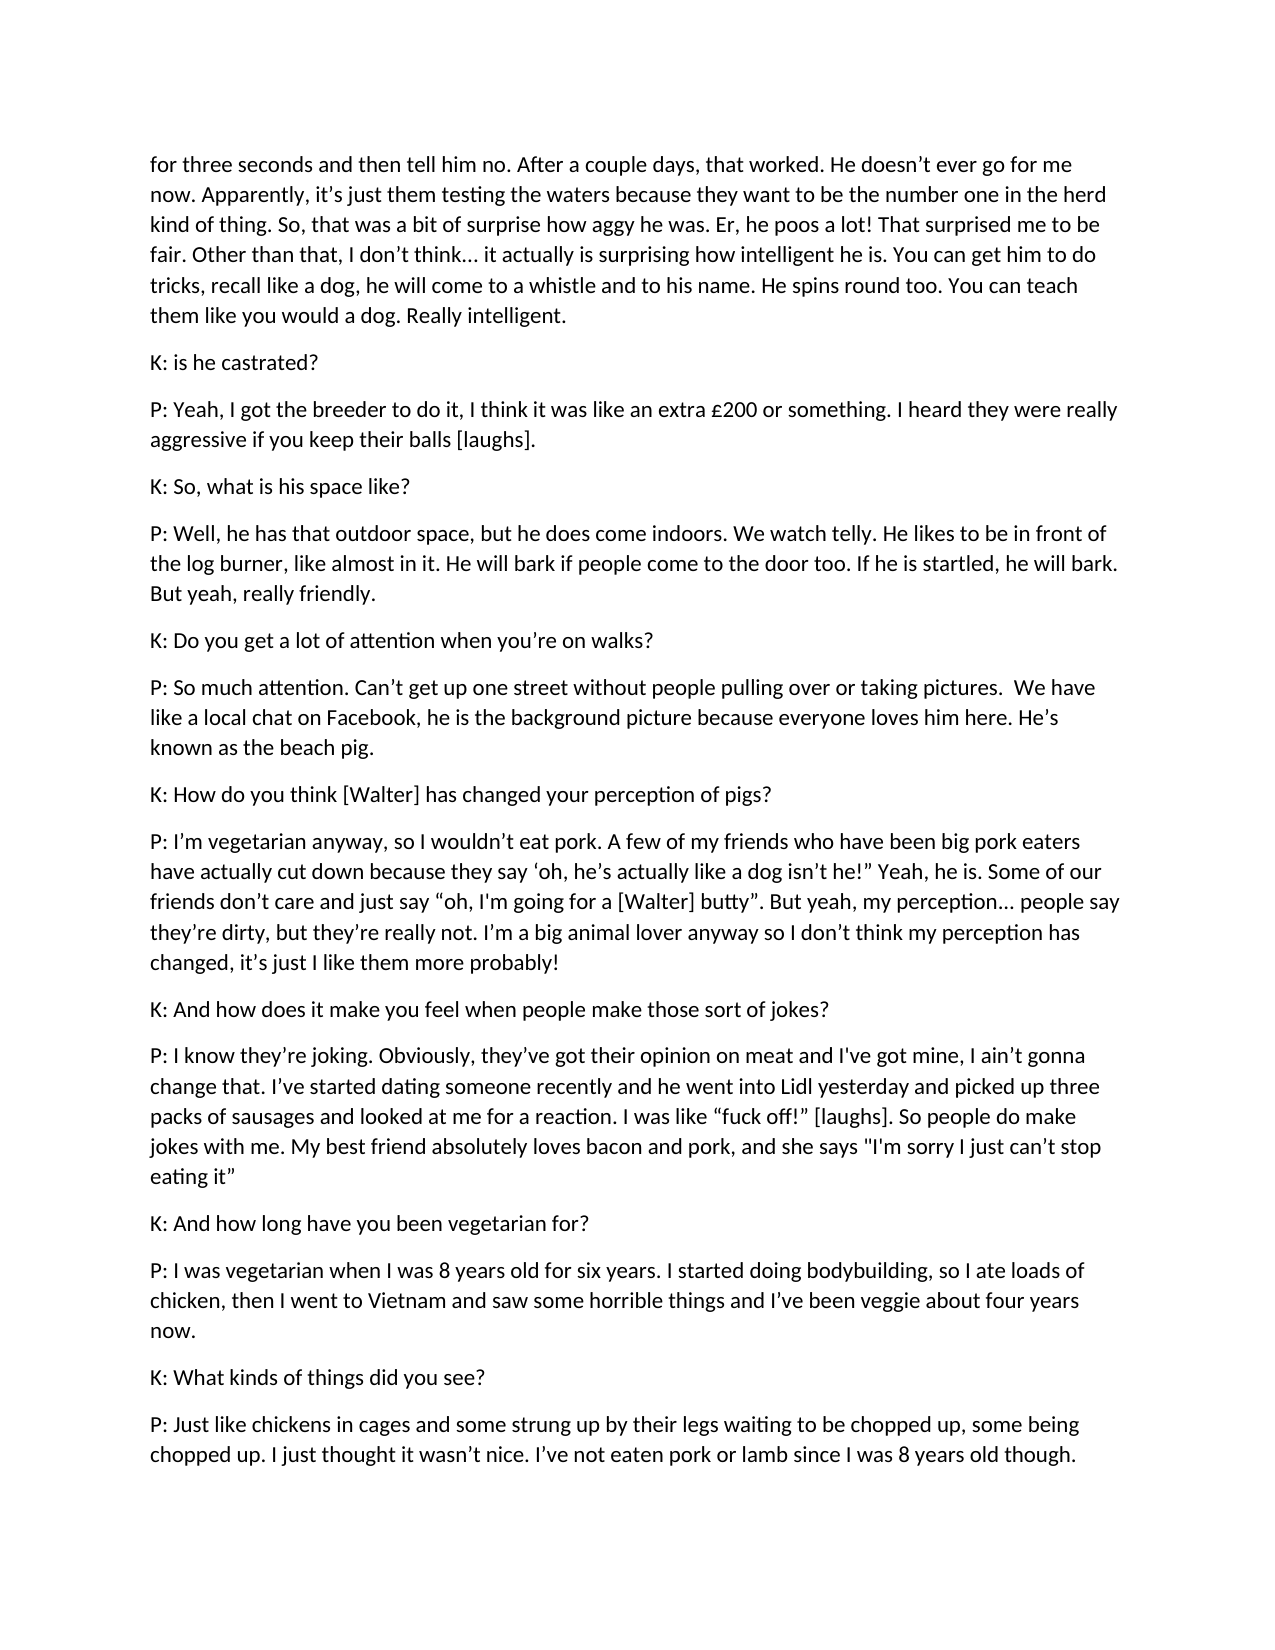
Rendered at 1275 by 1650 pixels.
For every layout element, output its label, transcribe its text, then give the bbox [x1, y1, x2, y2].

text P: So much attention. Can’t get up one street without people pulling over or taking pictures. We have like a local chat on Facebook, he is the background picture because everyone loves him here. He’s known as the beach pig. [150, 673, 1125, 761]
text K: And how long have you been vegetarian for? [150, 1209, 1125, 1237]
text P: Well, he has that outdoor space, but he does come indoors. We watch telly. He likes to be in front of the log burner, like almost in it. He will bark if people come to the door too. If he is startled, he will bark. But yeah, really friendly. [150, 519, 1125, 607]
text K: So, what is his space like? [150, 472, 1125, 500]
text P: I’m vegetarian anyway, so I wouldn’t eat pork. A few of my friends who have been big pork eaters have actually cut down because they say ‘oh, he’s actually like a dog isn’t he!” Yeah, he is. Some of our friends don’t care and just say “oh, I'm going for a [Walter] butty”. But yeah, my perception... people say they’re dirty, but they’re really not. I’m a big animal lover anyway so I don’t think my perception has changed, it’s just I like them more probably! [150, 827, 1125, 976]
text K: How do you think [Walter] has changed your perception of pigs? [150, 780, 1125, 808]
text K: What kinds of things did you see? [150, 1363, 1125, 1392]
text P: I was vegetarian when I was 8 years old for six years. I started doing bodybuilding, so I ate loads of chicken, then I went to Vietnam and saw some horrible things and I’ve been veggie about four years now. [150, 1256, 1125, 1345]
text P: I know they’re joking. Obviously, they’ve got their opinion on meat and I've got mine, I ain’t gonna change that. I’ve started dating someone recently and he went into Lidl yesterday and picked up three packs of sausages and looked at me for a reaction. I was like “fuck off!” [laughs]. So people do make jokes with me. My best friend absolutely loves bacon and pork, and she says "I'm sorry I just can’t stop eating it” [150, 1042, 1125, 1191]
text K: is he castrated? [150, 348, 1125, 376]
text K: Do you get a lot of attention when you’re on walks? [150, 626, 1125, 654]
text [150, 150, 1125, 329]
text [150, 1410, 1125, 1469]
text P: Yeah, I got the breeder to do it, I think it was like an extra £200 or something. I heard they were really aggressive if you keep their balls [laughs]. [150, 395, 1125, 453]
text K: And how does it make you feel when people make those sort of jokes? [150, 995, 1125, 1023]
